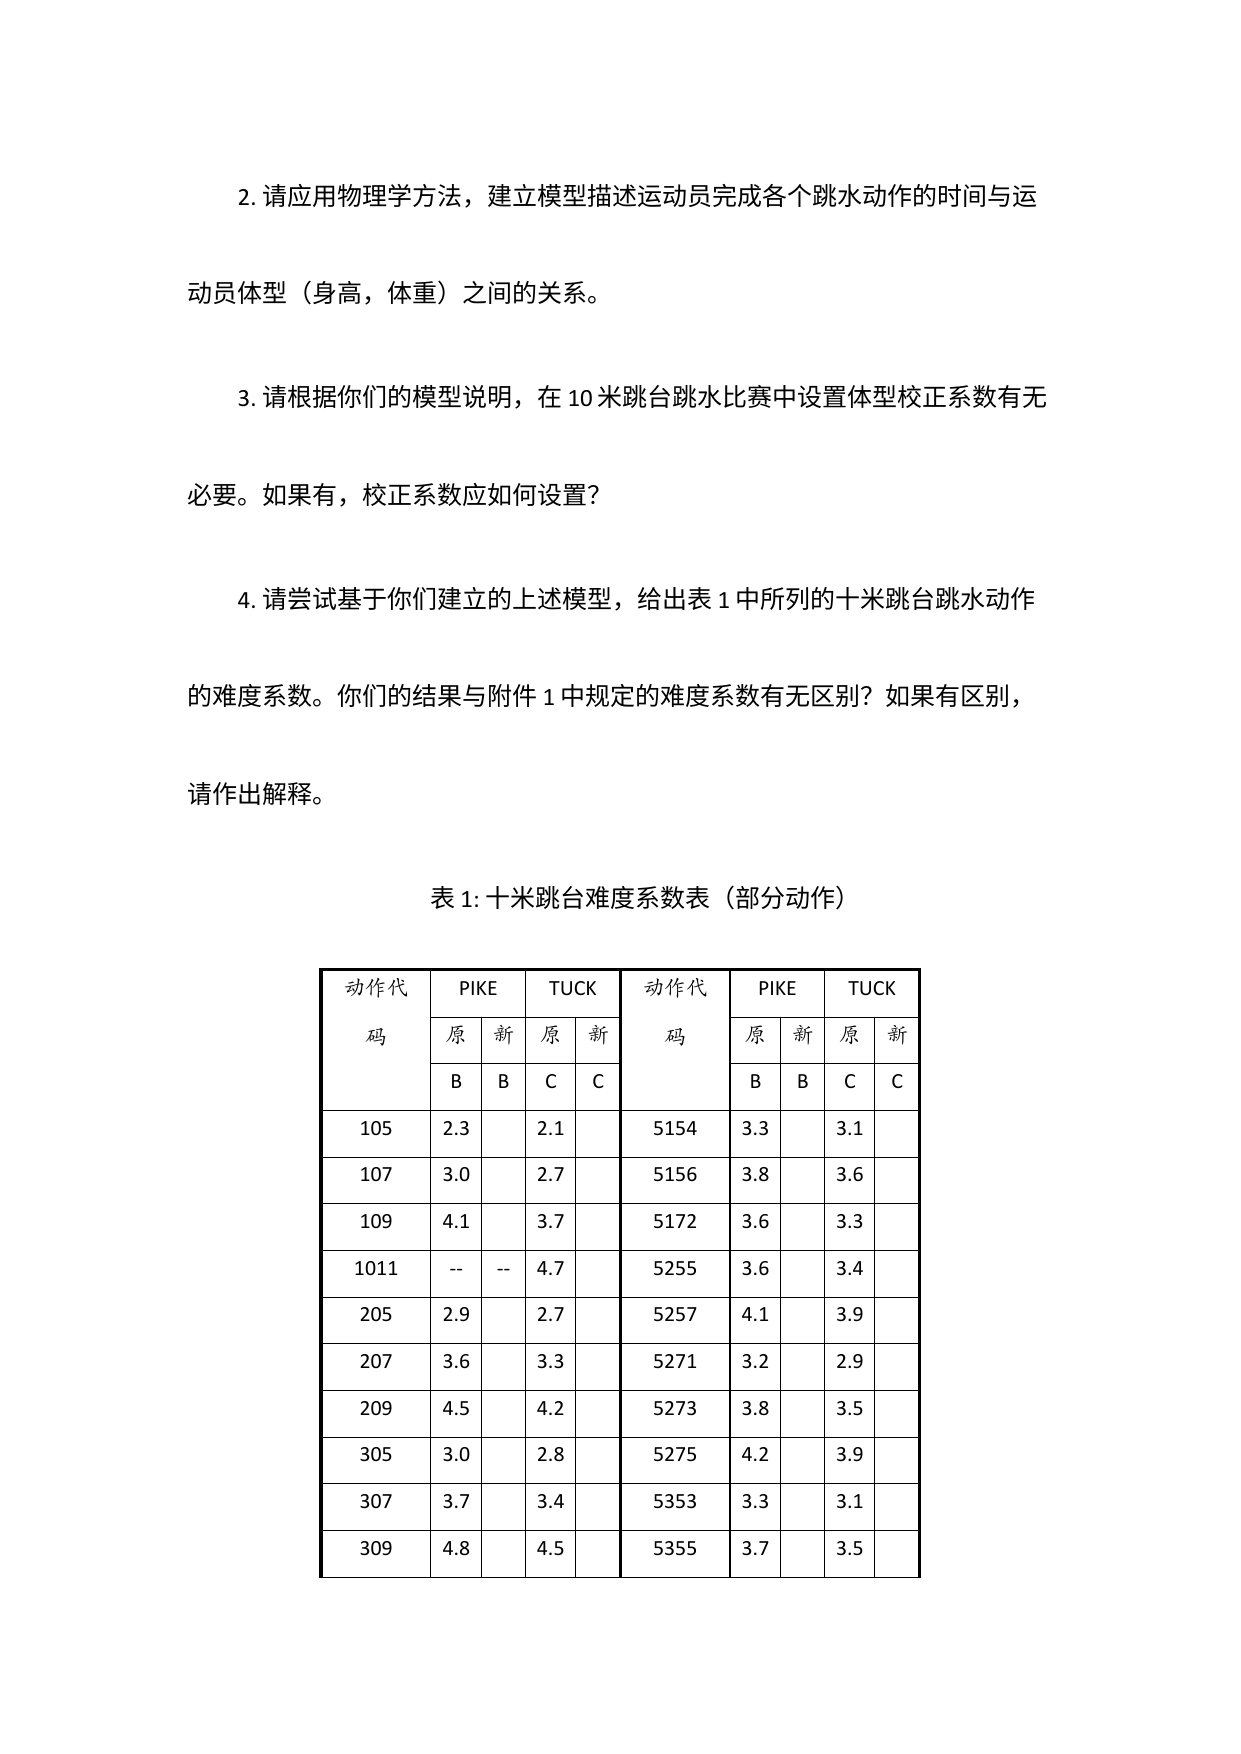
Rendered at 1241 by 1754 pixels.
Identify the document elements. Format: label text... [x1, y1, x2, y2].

table_cell 3.6 [825, 1158, 874, 1203]
table_cell [482, 1298, 525, 1343]
table_cell 3.6 [731, 1251, 780, 1297]
table_cell 原 [431, 1018, 481, 1063]
table_cell [875, 1298, 918, 1343]
table_cell 2.7 [526, 1298, 575, 1343]
table_header PIKE [731, 971, 824, 1017]
table_cell 3.3 [526, 1344, 575, 1390]
table_cell 3.2 [731, 1344, 780, 1390]
table_cell B [781, 1064, 824, 1110]
table_cell 3.4 [825, 1251, 874, 1297]
table_cell [482, 1111, 525, 1157]
table_cell B [482, 1064, 525, 1110]
table_cell 2.7 [526, 1158, 575, 1203]
table_cell [576, 1438, 619, 1483]
text 表1: 十米跳台难度系数表（部分动作） [187, 864, 1053, 929]
table_cell [576, 1204, 619, 1250]
table_cell 3.9 [825, 1438, 874, 1483]
table_header TUCK [825, 971, 918, 1017]
table_cell 207 [323, 1344, 430, 1390]
table_cell [576, 1158, 619, 1203]
table_cell [576, 1298, 619, 1343]
table_cell 3.5 [825, 1531, 874, 1577]
table_cell 5255 [622, 1251, 729, 1297]
table_cell 3.6 [731, 1204, 780, 1250]
table_cell [482, 1344, 525, 1390]
table_cell [482, 1484, 525, 1530]
table_cell 109 [323, 1204, 430, 1250]
table_cell 3.8 [731, 1391, 780, 1437]
table_cell 原 [731, 1018, 780, 1063]
table_cell 3.0 [431, 1438, 481, 1483]
table_cell 原 [825, 1018, 874, 1063]
table_cell [482, 1438, 525, 1483]
table_header PIKE [431, 971, 525, 1017]
table_cell 5271 [622, 1344, 729, 1390]
table_cell 1011 [323, 1251, 430, 1297]
table_cell 4.2 [526, 1391, 575, 1437]
table_cell C [576, 1064, 619, 1110]
table_cell [781, 1251, 824, 1297]
table_cell 3.3 [825, 1204, 874, 1250]
table_cell 3.7 [526, 1204, 575, 1250]
table_cell [875, 1204, 918, 1250]
table_cell 3.7 [431, 1484, 481, 1530]
table_cell 105 [323, 1111, 430, 1157]
table_cell 2.8 [526, 1438, 575, 1483]
table_cell [781, 1391, 824, 1437]
table_cell 4.1 [431, 1204, 481, 1250]
table_cell 3.3 [731, 1484, 780, 1530]
table_cell 新 [781, 1018, 824, 1063]
table_cell [781, 1344, 824, 1390]
table_cell 3.9 [825, 1298, 874, 1343]
table_cell [875, 1391, 918, 1437]
table_cell 2.1 [526, 1111, 575, 1157]
table_cell 原 [526, 1018, 575, 1063]
table_cell 4.5 [431, 1391, 481, 1437]
table_cell -- [482, 1251, 525, 1297]
table_cell 5353 [622, 1484, 729, 1530]
table_cell B [431, 1064, 481, 1110]
table_cell 2.9 [431, 1298, 481, 1343]
table_cell 3.3 [731, 1111, 780, 1157]
table_cell B [731, 1064, 780, 1110]
table_cell [576, 1251, 619, 1297]
table_cell 4.1 [731, 1298, 780, 1343]
table_cell 3.6 [431, 1344, 481, 1390]
text 2. 请应用物理学方法，建立模型描述运动员完成各个跳水动作的时间与运动员体型（身高，体重）之间的关系。 [187, 162, 1053, 324]
table_cell [576, 1111, 619, 1157]
table_cell 309 [323, 1531, 430, 1577]
table_cell 3.0 [431, 1158, 481, 1203]
table_cell 5273 [622, 1391, 729, 1437]
table_header 动作代码 [323, 971, 430, 1110]
table_cell [781, 1298, 824, 1343]
table_cell C [526, 1064, 575, 1110]
table_cell 5172 [622, 1204, 729, 1250]
table_cell C [825, 1064, 874, 1110]
table_cell 3.5 [825, 1391, 874, 1437]
table_cell 4.5 [526, 1531, 575, 1577]
table_cell C [875, 1064, 918, 1110]
table_cell [781, 1111, 824, 1157]
table_cell [781, 1484, 824, 1530]
table_cell 3.8 [731, 1158, 780, 1203]
table_cell 5275 [622, 1438, 729, 1483]
text 3. 请根据你们的模型说明，在10米跳台跳水比赛中设置体型校正系数有无必要。如果有，校正系数应如何设置？ [187, 363, 1053, 526]
table_cell 107 [323, 1158, 430, 1203]
table_cell 5355 [622, 1531, 729, 1577]
table_cell 2.9 [825, 1344, 874, 1390]
table_header TUCK [526, 971, 619, 1017]
table_cell 3.1 [825, 1111, 874, 1157]
table_cell 新 [482, 1018, 525, 1063]
table_cell 307 [323, 1484, 430, 1530]
table_cell [576, 1484, 619, 1530]
table_cell 新 [576, 1018, 619, 1063]
table_cell [875, 1484, 918, 1530]
table_cell 209 [323, 1391, 430, 1437]
table_cell [781, 1158, 824, 1203]
table_cell 新 [875, 1018, 918, 1063]
table_cell 5257 [622, 1298, 729, 1343]
table_cell [875, 1251, 918, 1297]
table_cell [875, 1111, 918, 1157]
table_cell [875, 1531, 918, 1577]
table_cell [875, 1158, 918, 1203]
table_cell [482, 1391, 525, 1437]
table_cell [482, 1204, 525, 1250]
table_cell [875, 1344, 918, 1390]
table_cell [576, 1344, 619, 1390]
table_cell [781, 1204, 824, 1250]
table_cell 5154 [622, 1111, 729, 1157]
table_cell 3.1 [825, 1484, 874, 1530]
table_cell 3.4 [526, 1484, 575, 1530]
table_cell [781, 1531, 824, 1577]
text 4. 请尝试基于你们建立的上述模型，给出表1中所列的十米跳台跳水动作的难度系数。你们的结果与附件1中规定的难度系数有无区别？如果有区别，请作出解释。 [187, 565, 1053, 825]
table_cell 3.7 [731, 1531, 780, 1577]
table_cell [576, 1391, 619, 1437]
table_cell [576, 1531, 619, 1577]
table_cell [781, 1438, 824, 1483]
table_cell 305 [323, 1438, 430, 1483]
table_cell 5156 [622, 1158, 729, 1203]
table_cell [482, 1158, 525, 1203]
table_cell [482, 1531, 525, 1577]
table_cell -- [431, 1251, 481, 1297]
table_cell [875, 1438, 918, 1483]
table_cell 2.3 [431, 1111, 481, 1157]
table_cell 4.8 [431, 1531, 481, 1577]
table_cell 4.7 [526, 1251, 575, 1297]
table_header 动作代码 [622, 971, 729, 1110]
table_cell 205 [323, 1298, 430, 1343]
table_cell 4.2 [731, 1438, 780, 1483]
